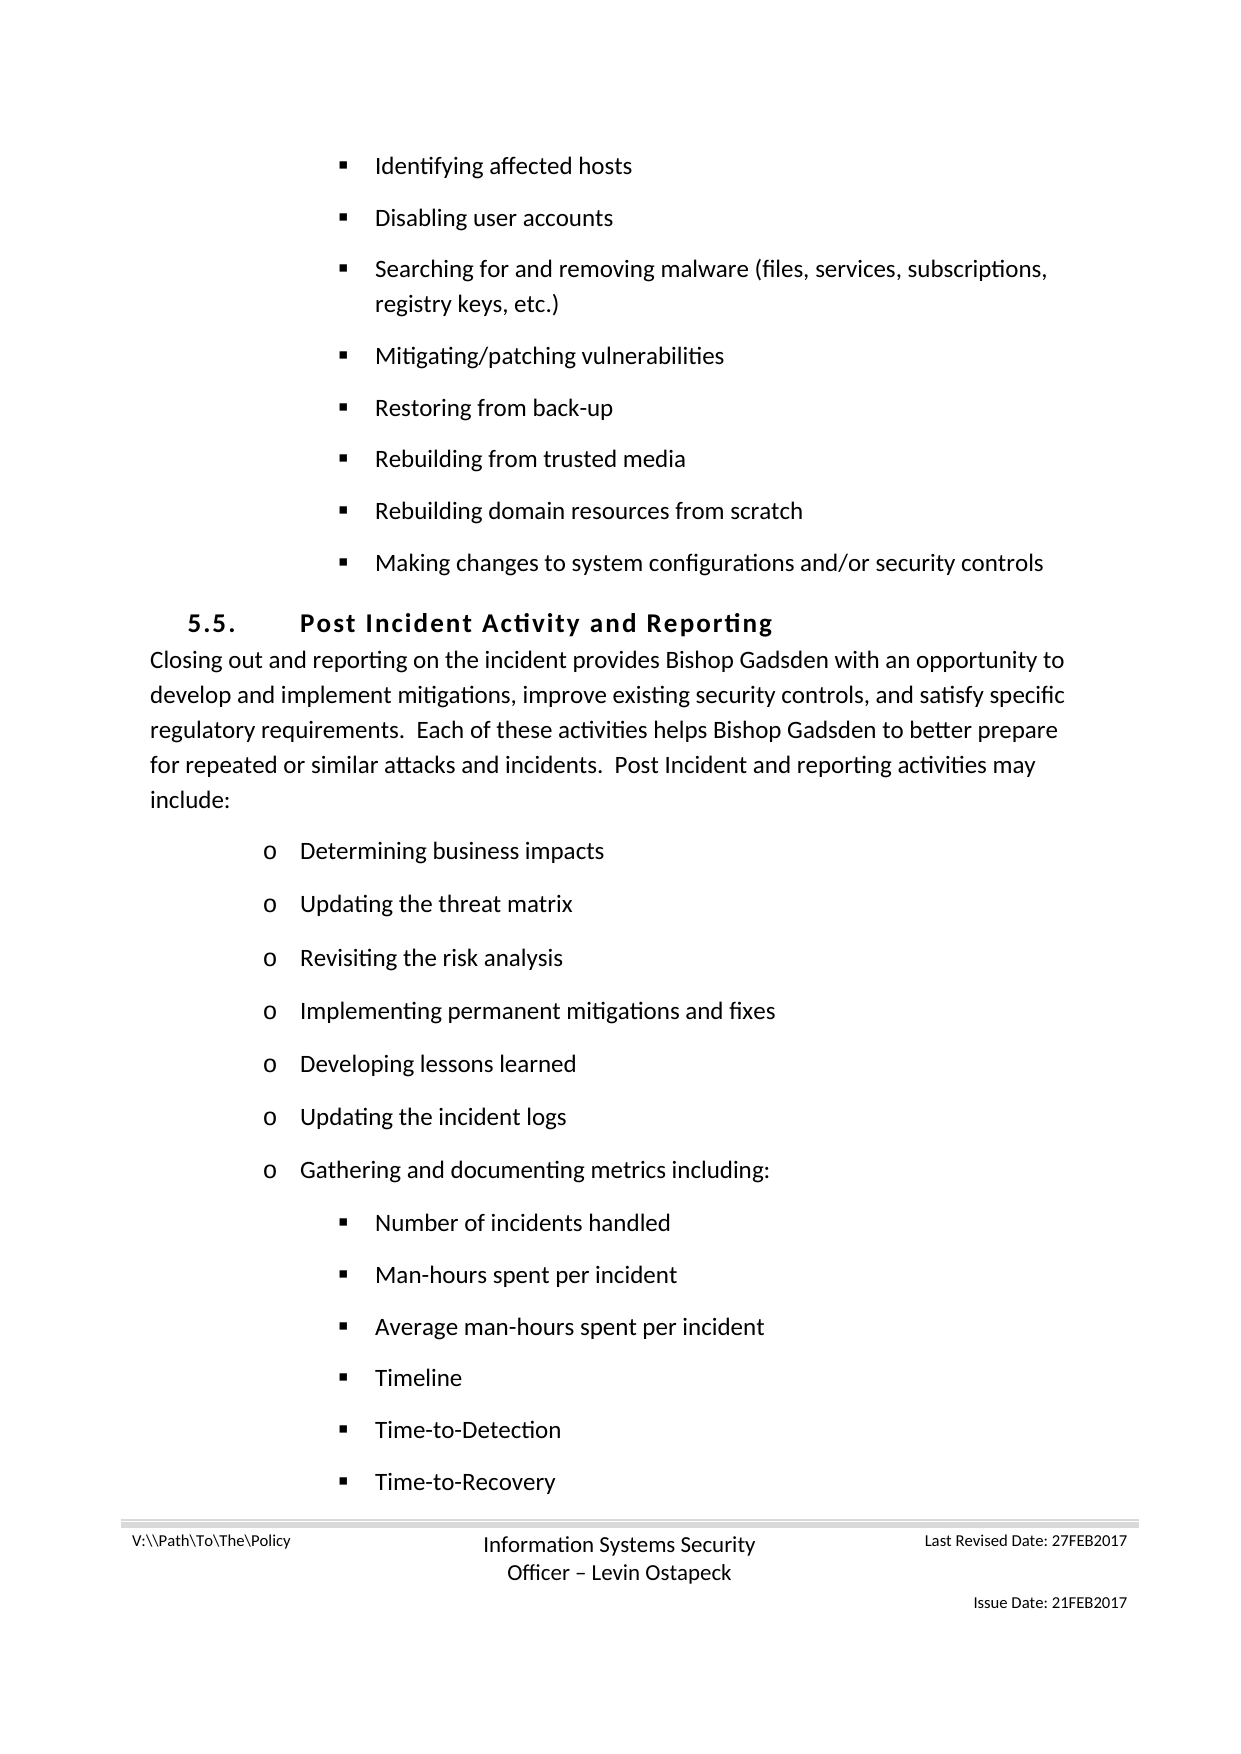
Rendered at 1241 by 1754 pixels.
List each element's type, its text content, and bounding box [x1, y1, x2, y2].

list Making changes to system configurations and/or security controls [337, 547, 1090, 577]
list Updating the incident logs [262, 1101, 1090, 1133]
list Timeline [337, 1362, 1090, 1393]
list Rebuilding from trusted media [337, 443, 1090, 474]
list Mitigating/patching vulnerabilities [337, 340, 1090, 371]
list Restoring from back-up [337, 392, 1090, 422]
list Determining business impacts [262, 836, 1090, 867]
list Number of incidents handled [337, 1207, 1090, 1238]
list Rebuilding domain resources from scratch [337, 495, 1090, 526]
list Average man-hours spent per incident [337, 1311, 1090, 1341]
list Time-to-Detection [337, 1414, 1090, 1444]
list Man-hours spent per incident [337, 1259, 1090, 1289]
text Closing out and reporting on the incident provides Bishop Gadsden with an opportunity to develop and implement mitigations, improve existing security controls, and satisfy specific regulatory requirements. Each of these activities helps Bishop Gadsden to better prepare for repeated or similar attacks and incidents. Post Incident and reporting activities may include: [150, 644, 1090, 814]
list Time-to-Recovery [337, 1466, 1090, 1496]
list Revisiting the risk analysis [262, 942, 1090, 973]
list Developing lessons learned [262, 1048, 1090, 1080]
list Updating the threat matrix [262, 889, 1090, 920]
list Gathering and documenting metrics including: [262, 1154, 1090, 1186]
list Searching for and removing malware (files, services, subscriptions, registry keys, etc.) [337, 253, 1090, 319]
list Disabling user accounts [337, 202, 1090, 232]
subtitle Post Incident Activity and Reporting [187, 607, 1090, 640]
list Identifying affected hosts [337, 150, 1090, 181]
list Implementing permanent mitigations and fixes [262, 995, 1090, 1027]
